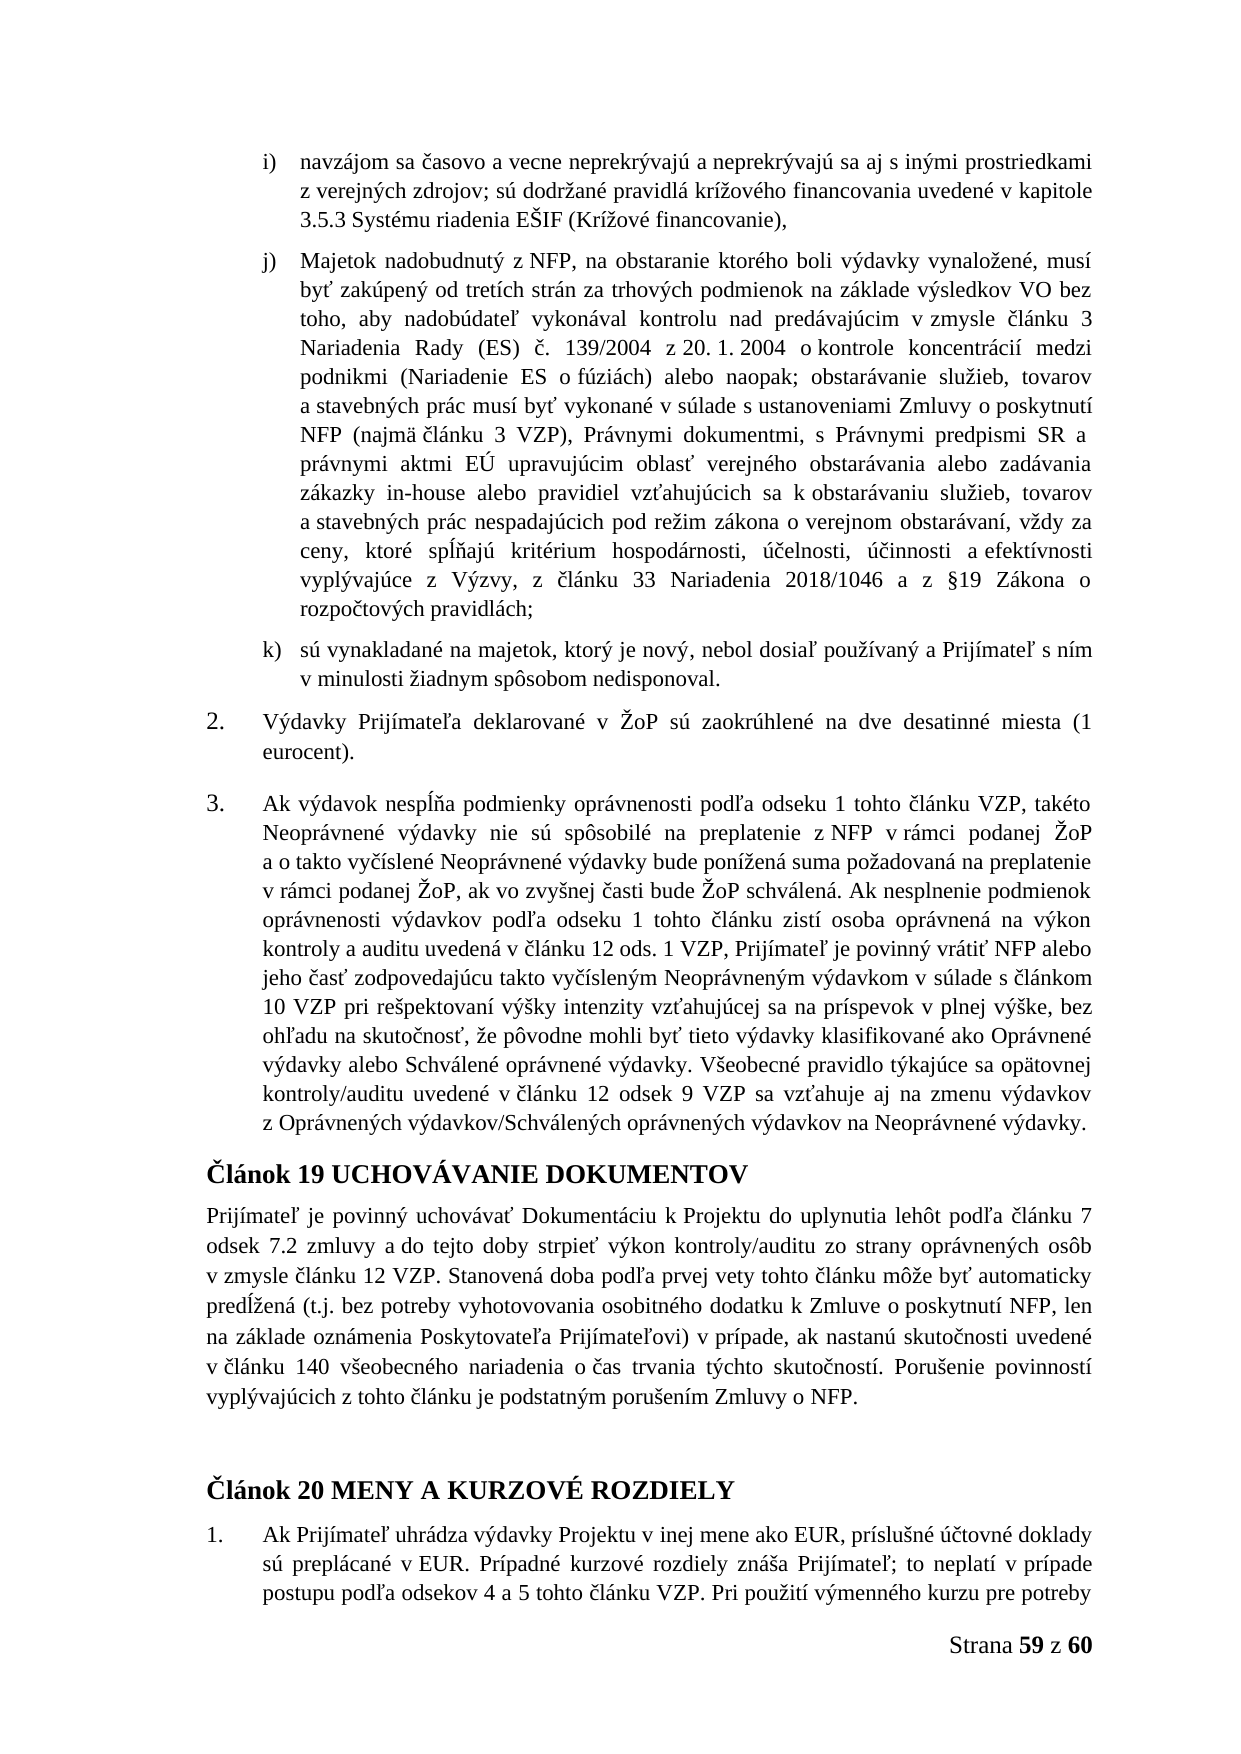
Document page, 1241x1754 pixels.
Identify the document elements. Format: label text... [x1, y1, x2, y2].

list navzájom sa časovo a vecne neprekrývajú a neprekrývajú sa aj s inými prostriedkami z verejných zdrojov; sú dodržané pravidlá krížového financovania uvedené v kapitole 3.5.3 Systému riadenia EŠIF (Krížové financovanie), [262, 148, 1092, 232]
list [206, 1521, 1092, 1605]
list Výdavky Prijímateľa deklarované v ŽoP sú zaokrúhlené na dve desatinné miesta (1 eurocent). [206, 706, 1092, 764]
list sú vynakladané na majetok, ktorý je nový, nebol dosiaľ používaný a Prijímateľ s ním v minulosti žiadnym spôsobom nedisponoval. [262, 636, 1092, 691]
text Článok 19 UCHOVÁVANIE DOKUMENTOV [206, 1158, 1092, 1189]
text Článok 20 MENY A KURZOVÉ ROZDIELY [206, 1474, 1092, 1505]
text Prijímateľ je povinný uchovávať Dokumentáciu k Projektu do uplynutia lehôt podľa článku 7 odsek 7.2 zmluvy a do tejto doby strpieť výkon kontroly/auditu zo strany oprávnených osôb v zmysle článku 12 VZP. Stanovená doba podľa prvej vety tohto článku môže byť automaticky predĺžená (t.j. bez potreby vyhotovovania osobitného dodatku k Zmluve o poskytnutí NFP, len na základe oznámenia Poskytovateľa Prijímateľovi) v prípade, ak nastanú skutočnosti uvedené v článku 140 všeobecného nariadenia o čas trvania týchto skutočností. Porušenie povinností vyplývajúcich z tohto článku je podstatným porušením Zmluvy o NFP. [206, 1202, 1092, 1409]
list Majetok nadobudnutý z NFP, na obstaranie ktorého boli výdavky vynaložené, musí byť zakúpený od tretích strán za trhových podmienok na základe výsledkov VO bez toho, aby nadobúdateľ vykonával kontrolu nad predávajúcim v zmysle článku 3 Nariadenia Rady (ES) č. 139/2004 z 20. 1. 2004 o kontrole koncentrácií medzi podnikmi (Nariadenie ES o fúziách) alebo naopak; obstarávanie služieb, tovarov a stavebných prác musí byť vykonané v súlade s ustanoveniami Zmluvy o poskytnutí NFP (najmä článku 3 VZP), Právnymi dokumentmi, s Právnymi predpismi SR a právnymi aktmi EÚ upravujúcim oblasť verejného obstarávania alebo zadávania zákazky in-house alebo pravidiel vzťahujúcich sa k obstarávaniu služieb, tovarov a stavebných prác nespadajúcich pod režim zákona o verejnom obstarávaní, vždy za ceny, ktoré spĺňajú kritérium hospodárnosti, účelnosti, účinnosti a efektívnosti vyplývajúce z Výzvy, z článku 33 Nariadenia 2018/1046 a z §19 Zákona o rozpočtových pravidlách; [262, 247, 1092, 621]
list Ak výdavok nespĺňa podmienky oprávnenosti podľa odseku 1 tohto článku VZP, takéto Neoprávnené výdavky nie sú spôsobilé na preplatenie z NFP v rámci podanej ŽoP a o takto vyčíslené Neoprávnené výdavky bude ponížená suma požadovaná na preplatenie v rámci podanej ŽoP, ak vo zvyšnej časti bude ŽoP schválená. Ak nesplnenie podmienok oprávnenosti výdavkov podľa odseku 1 tohto článku zistí osoba oprávnená na výkon kontroly a auditu uvedená v článku 12 ods. 1 VZP, Prijímateľ je povinný vrátiť NFP alebo jeho časť zodpovedajúcu takto vyčísleným Neoprávneným výdavkom v súlade s článkom 10 VZP pri rešpektovaní výšky intenzity vzťahujúcej sa na príspevok v plnej výške, bez ohľadu na skutočnosť, že pôvodne mohli byť tieto výdavky klasifikované ako Oprávnené výdavky alebo Schválené oprávnené výdavky. Všeobecné pravidlo týkajúce sa opätovnej kontroly/auditu uvedené v článku 12 odsek 9 VZP sa vzťahuje aj na zmenu výdavkov z Oprávnených výdavkov/Schválených oprávnených výdavkov na Neoprávnené výdavky. [206, 788, 1092, 1135]
